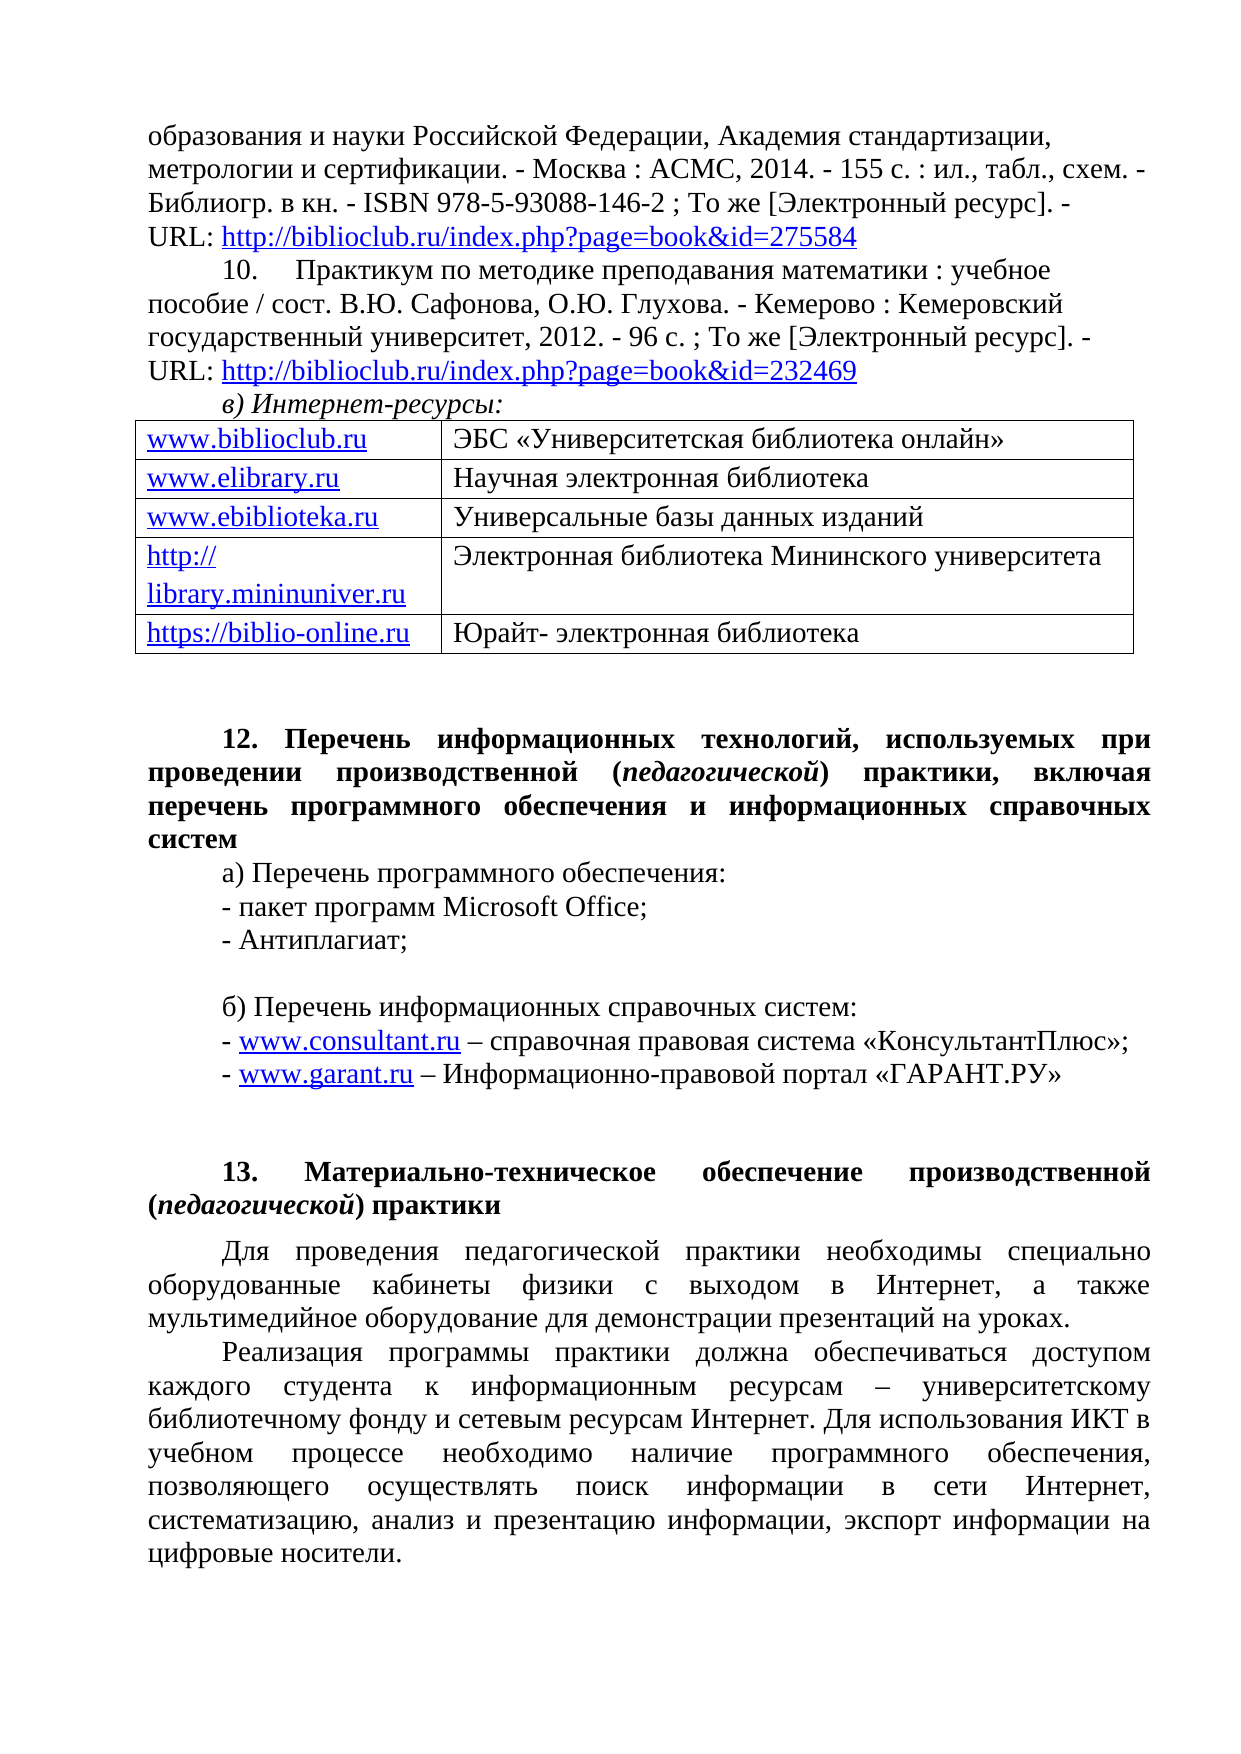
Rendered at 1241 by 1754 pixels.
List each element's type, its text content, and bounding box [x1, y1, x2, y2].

table_cell https://biblio-online.ru [136, 615, 441, 653]
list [148, 118, 1152, 252]
table_cell www.elibrary.ru [136, 460, 441, 498]
text б) Перечень информационных справочных систем: [148, 989, 1152, 1023]
list Практикум по методике преподавания математики : учебное пособие / сост. В.Ю. Сафонова, О.Ю. Глухова. - Кемерово : Кемеровский государственный университет, 2012. - 96 с. ; То же [Электронный ресурс]. - URL: http://biblioclub.ru/index.php?page=book&id=232469 [148, 252, 1152, 386]
table_header ЭБС «Университетская библиотека онлайн» [442, 421, 1133, 459]
text в) Интернет-ресурсы: [148, 386, 1152, 420]
text - пакет программ Microsoft Office; [148, 889, 1152, 922]
table_cell http://library.mininuniver.ru [136, 538, 441, 614]
text - www.garant.ru – Информационно-правовой портал «ГАРАНТ.РУ» [148, 1056, 1152, 1090]
text - Антиплагиат; [148, 922, 1152, 956]
text 13. Материально-техническое обеспечение производственной (педагогической) практики [148, 1154, 1152, 1221]
text Для проведения педагогической практики необходимы специально оборудованные кабинеты физики с выходом в Интернет, а также мультимедийное оборудование для демонстрации презентаций на уроках. [148, 1233, 1152, 1334]
table_cell Научная электронная библиотека [442, 460, 1133, 498]
table_header www.biblioclub.ru [136, 421, 441, 459]
text Реализация программы практики должна обеспечиваться доступом каждого студента к информационным ресурсам – университетскому библиотечному фонду и сетевым ресурсам Интернет. Для использования ИКТ в учебном процессе необходимо наличие программного обеспечения, позволяющего осуществлять поиск информации в сети Интернет, систематизацию, анализ и презентацию информации, экспорт информации на цифровые носители. [148, 1334, 1152, 1569]
text 12. Перечень информационных технологий, используемых при проведении производственной (педагогической) практики, включая перечень программного обеспечения и информационных справочных систем [148, 721, 1152, 855]
text - www.consultant.ru – справочная правовая система «КонсультантПлюс»; [148, 1023, 1152, 1056]
table_cell Юрайт- электронная библиотека [442, 615, 1133, 653]
table_cell Электронная библиотека Мининского университета [442, 538, 1133, 614]
table_cell www.ebiblioteka.ru [136, 499, 441, 537]
table_cell Универсальные базы данных изданий [442, 499, 1133, 537]
text а) Перечень программного обеспечения: [148, 855, 1152, 889]
